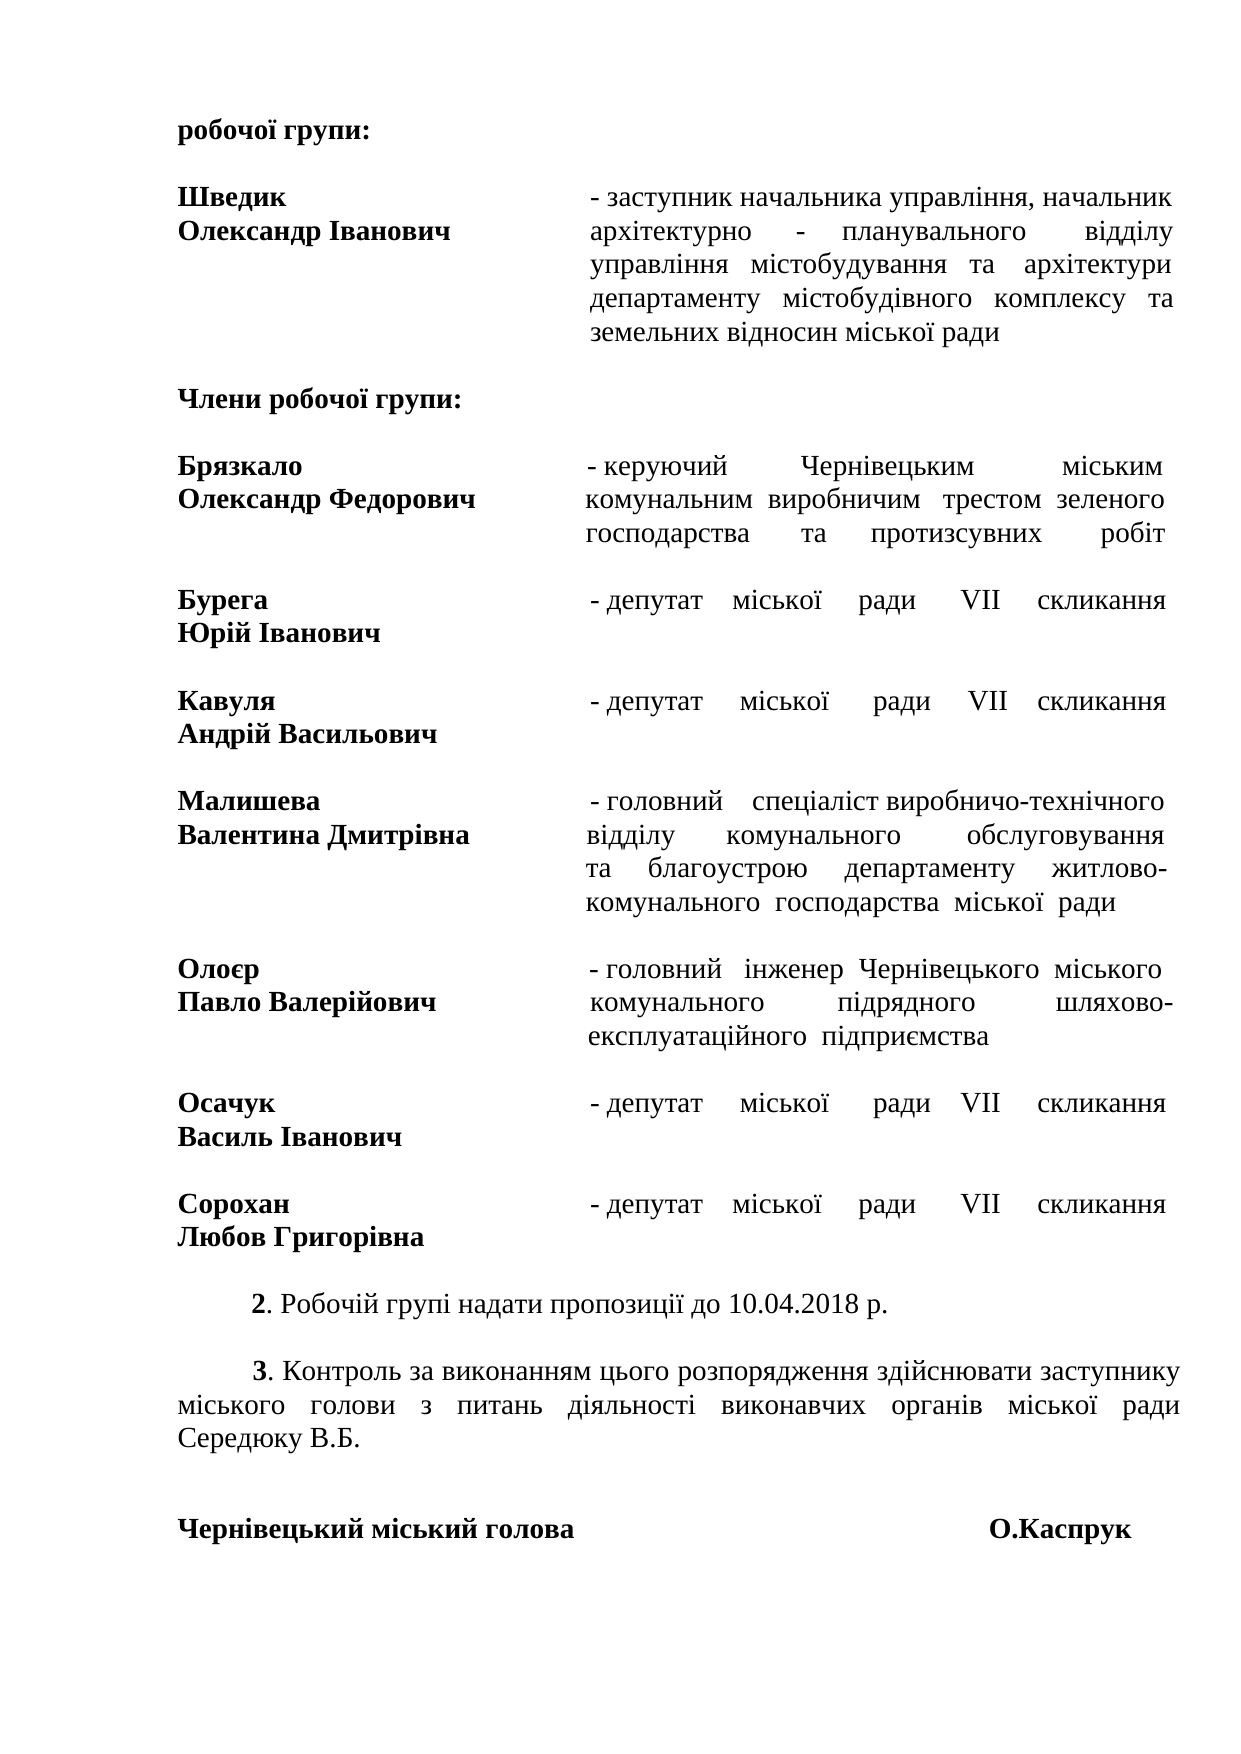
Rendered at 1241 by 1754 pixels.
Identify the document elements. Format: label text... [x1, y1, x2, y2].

text експлуатаційного підприємства [162, 1018, 1196, 1052]
text Юрій Іванович [177, 616, 1181, 649]
text Члени робочої групи: [177, 381, 1181, 414]
text Чернівецький міський голова О.Каспрук [177, 1512, 1181, 1545]
text департаменту містобудівного комплексу та [177, 280, 1181, 314]
text комунального господарства міської ради [177, 884, 1181, 917]
text та благоустрою департаменту житлово- [177, 850, 1181, 884]
text Павло Валерійович комунального підрядного шляхово- [177, 984, 1181, 1018]
text Шведик - заступник начальника управління, начальник [177, 179, 1181, 213]
text Василь Іванович [177, 1119, 1181, 1152]
text Малишева - головний спеціаліст виробничо-технічного [177, 783, 1181, 817]
text господарства та протизсувних робіт [177, 515, 1181, 548]
text 3. Контроль за виконанням цього розпорядження здійснювати заступнику міського голови з питань діяльності виконавчих органів міської ради Середюку В.Б. [177, 1353, 1181, 1454]
text управління містобудування та архітектури [177, 247, 1181, 280]
text Олександр Іванович архітектурно - планувального відділу [177, 213, 1181, 247]
text Бурега - депутат міської ради VII скликання [177, 582, 1181, 616]
text земельних відносин міської ради [177, 314, 1181, 347]
text 2. Робочій групі надати пропозиції до 10.04.2018 р. [177, 1286, 1181, 1320]
text Сорохан - депутат міської ради VII скликання [177, 1186, 1181, 1219]
text Любов Григорівна [177, 1219, 1181, 1253]
text Брязкало - керуючий Чернівецьким міським [177, 448, 1181, 481]
text Осачук - депутат міської ради VII скликання [177, 1085, 1181, 1119]
text Олоєр - головний інженер Чернівецького міського [162, 951, 1196, 984]
text робочої групи: [177, 112, 1181, 146]
text Кавуля - депутат міської ради VII скликання Андрій Васильович [177, 683, 1181, 750]
text Олександр Федорович комунальним виробничим трестом зеленого [177, 481, 1181, 515]
text Валентина Дмитрівна відділу комунального обслуговування [177, 817, 1181, 850]
